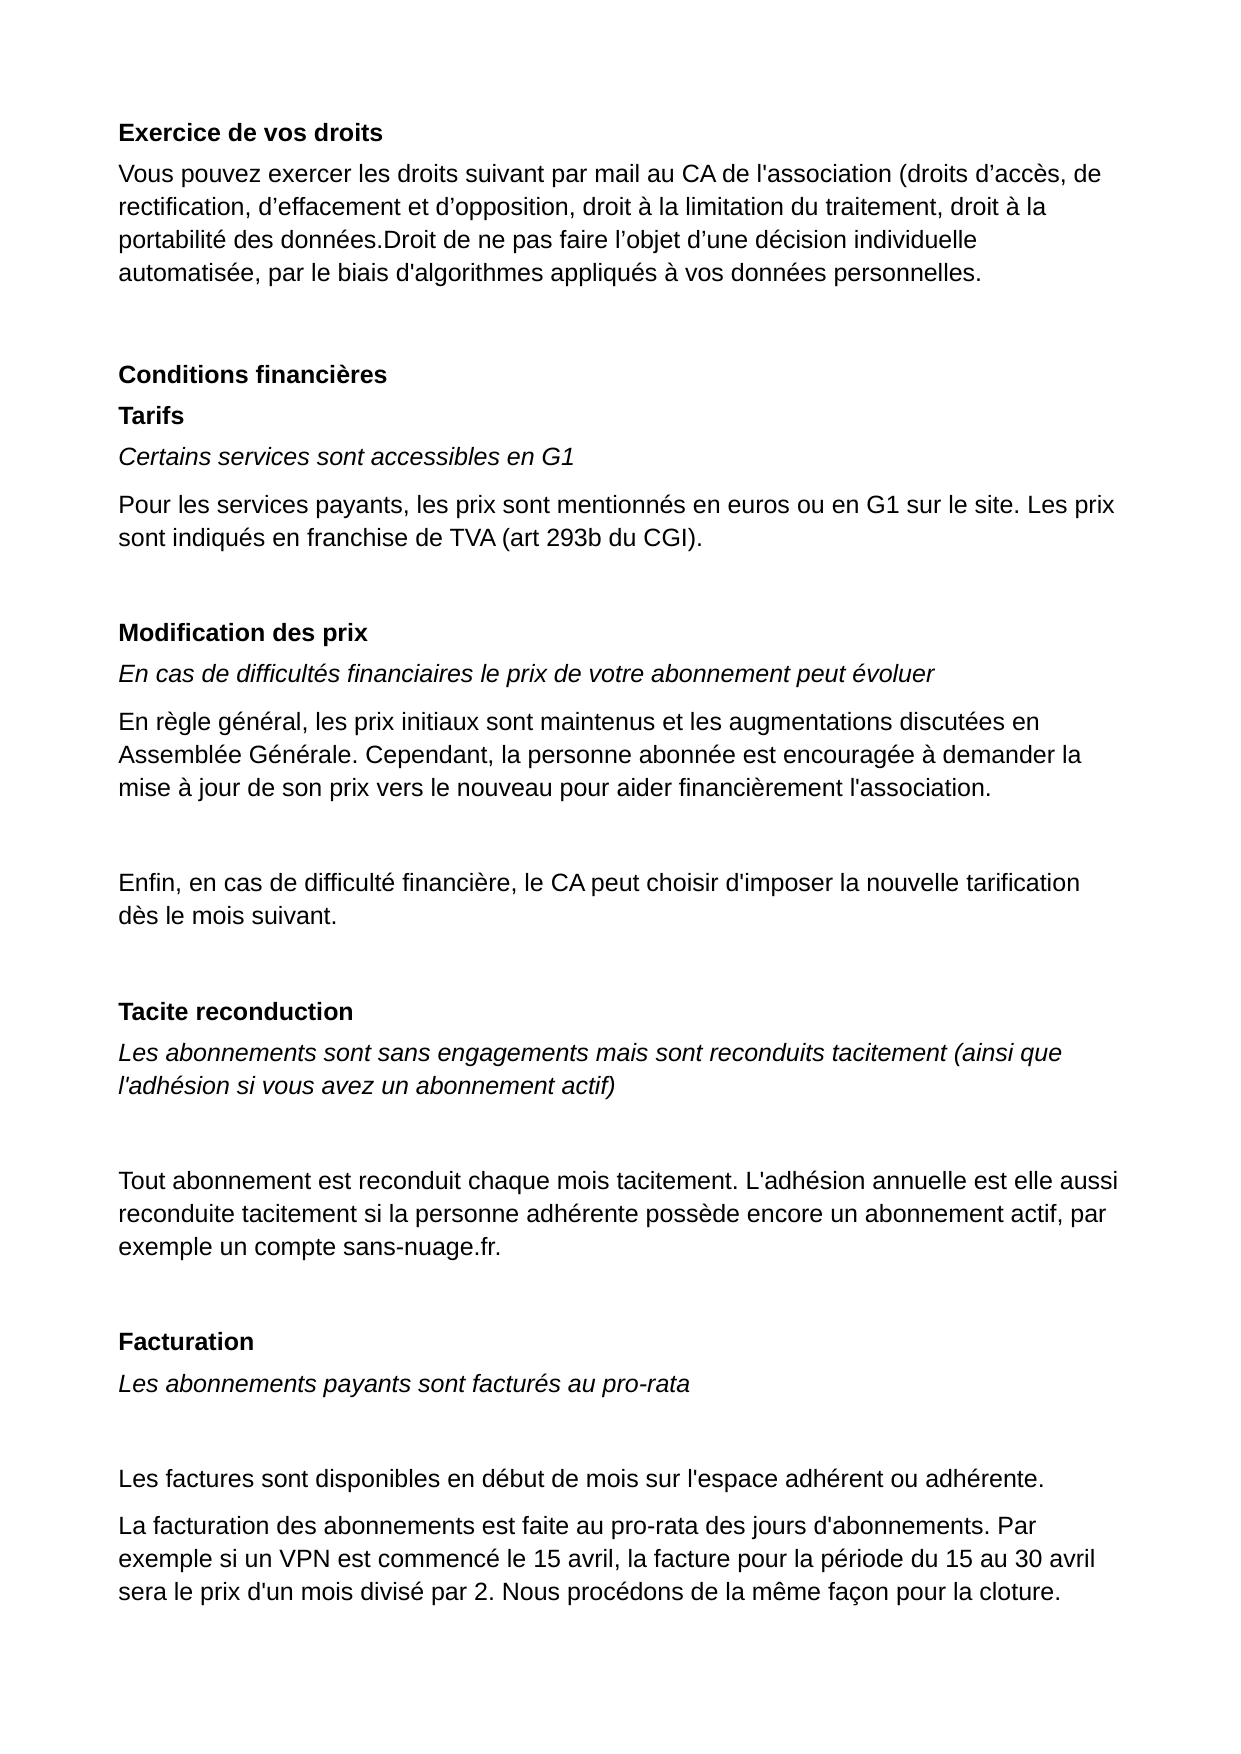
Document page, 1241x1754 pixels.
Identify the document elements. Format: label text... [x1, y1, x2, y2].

subtitle Modification des prix [118, 618, 1122, 647]
text En règle général, les prix initiaux sont maintenus et les augmentations discutées en Assemblée Générale. Cependant, la personne abonnée est encouragée à demander la mise à jour de son prix vers le nouveau pour aider financièrement l'association. [118, 707, 1122, 802]
subtitle Exercice de vos droits [118, 118, 1122, 147]
text Les abonnements sont sans engagements mais sont reconduits tacitement (ainsi que l'adhésion si vous avez un abonnement actif) [118, 1038, 1122, 1099]
text Les abonnements payants sont facturés au pro-rata [118, 1368, 1122, 1397]
text Tout abonnement est reconduit chaque mois tacitement. L'adhésion annuelle est elle aussi reconduite tacitement si la personne adhérente possède encore un abonnement actif, par exemple un compte sans-nuage.fr. [118, 1166, 1122, 1261]
subtitle Facturation [118, 1327, 1122, 1356]
subtitle Tarifs [118, 401, 1122, 430]
subtitle Conditions financières [118, 360, 1122, 389]
text Vous pouvez exercer les droits suivant par mail au CA de l'association (droits d’accès, de rectification, d’effacement et d’opposition, droit à la limitation du traitement, droit à la portabilité des données.Droit de ne pas faire l’objet d’une décision individuelle automatisée, par le biais d'algorithmes appliqués à vos données personnelles. [118, 159, 1122, 287]
text Pour les services payants, les prix sont mentionnés en euros ou en G1 sur le site. Les prix sont indiqués en franchise de TVA (art 293b du CGI). [118, 490, 1122, 552]
text En cas de difficultés financiaires le prix de votre abonnement peut évoluer [118, 659, 1122, 688]
text Certains services sont accessibles en G1 [118, 442, 1122, 471]
text La facturation des abonnements est faite au pro-rata des jours d'abonnements. Par exemple si un VPN est commencé le 15 avril, la facture pour la période du 15 au 30 avril sera le prix d'un mois divisé par 2. Nous procédons de la même façon pour la cloture. [118, 1511, 1122, 1606]
subtitle Tacite reconduction [118, 997, 1122, 1025]
text Les factures sont disponibles en début de mois sur l'espace adhérent ou adhérente. [118, 1464, 1122, 1492]
text Enfin, en cas de difficulté financière, le CA peut choisir d'imposer la nouvelle tarification dès le mois suivant. [118, 868, 1122, 930]
